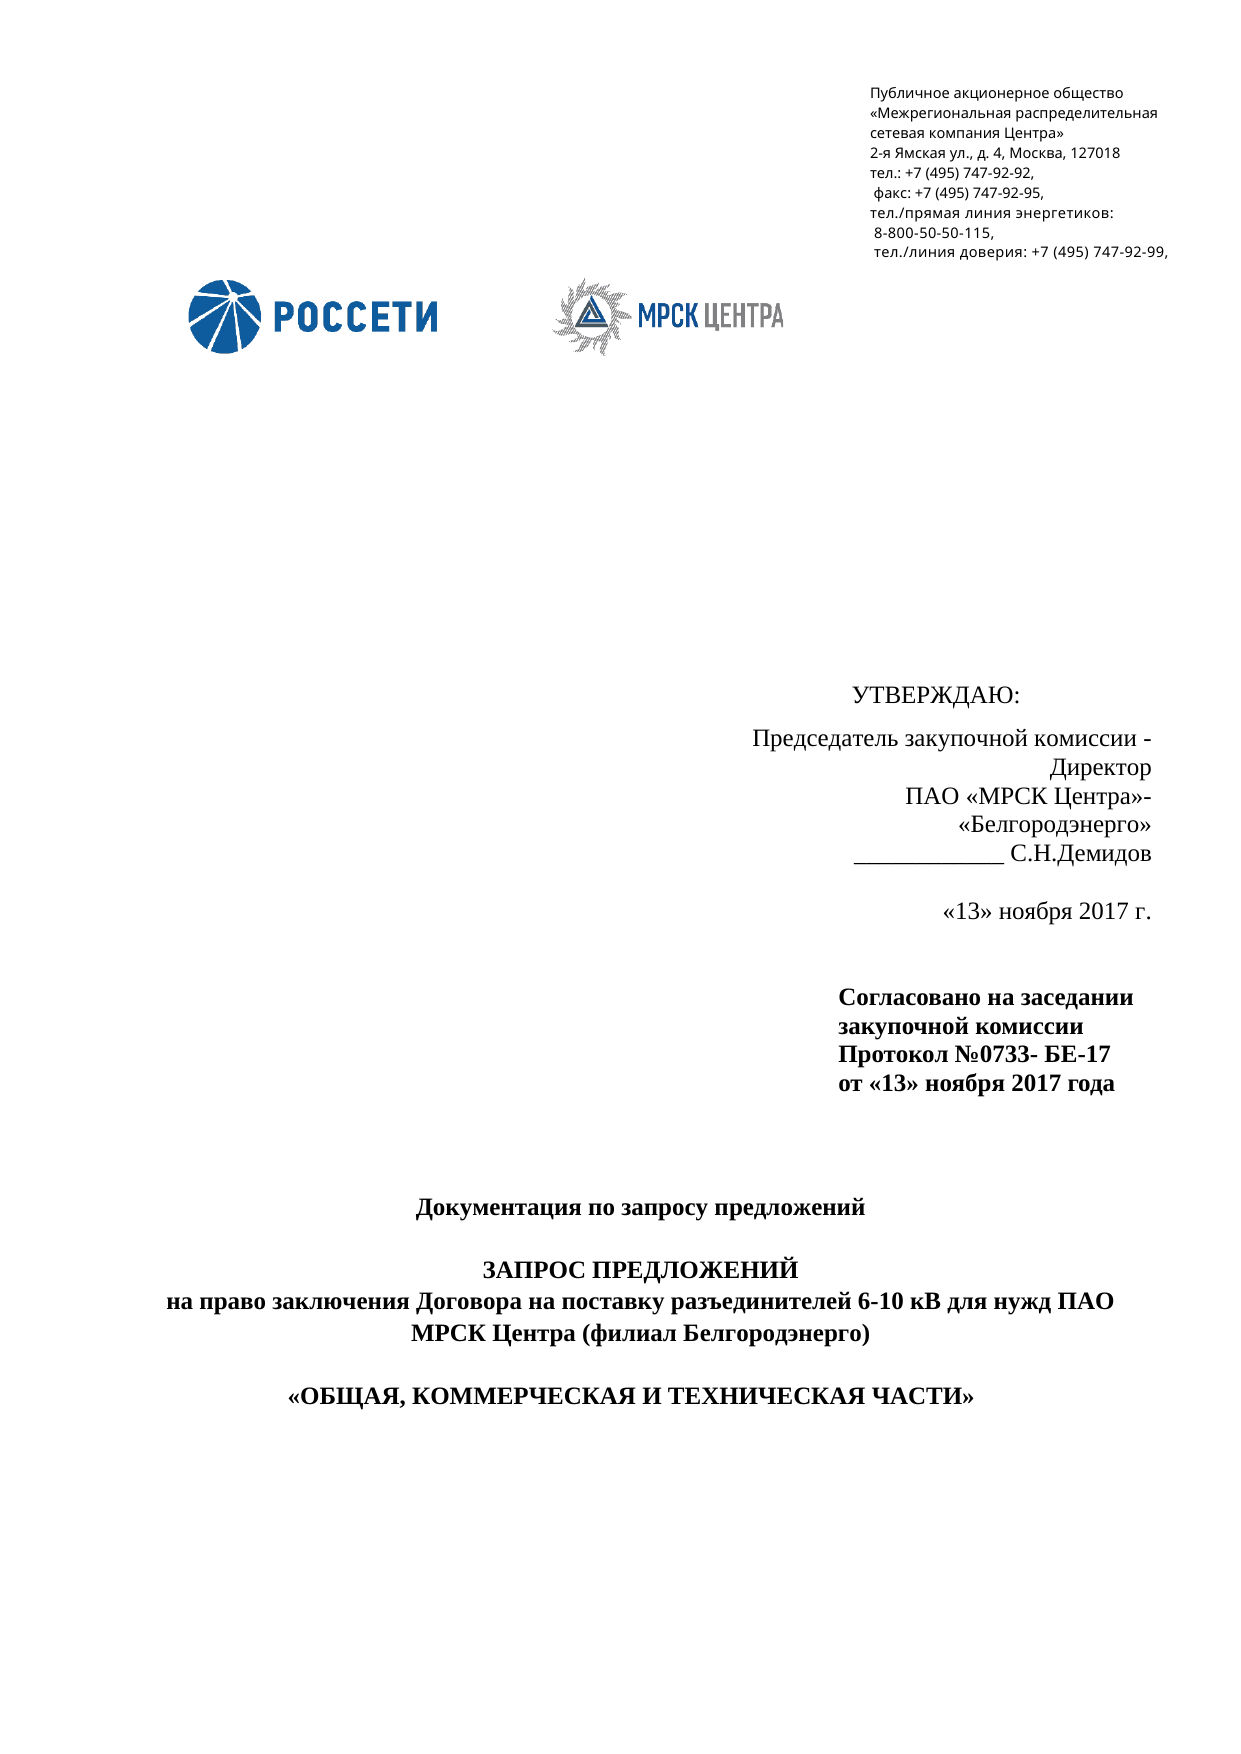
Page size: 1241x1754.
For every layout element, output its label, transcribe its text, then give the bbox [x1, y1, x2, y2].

text «ОБЩАЯ, КОММЕРЧЕСКАЯ и техническая ЧАСТИ» [73, 1381, 1183, 1410]
text на право заключения Договора на поставку разъединителей 6-10 кВ для нужд ПАО МРСК Центра (филиал Белгородэнерго) [129, 1286, 1152, 1347]
text «Белгородэнерго» [129, 809, 1152, 838]
text Согласовано на заседании [838, 982, 1152, 1011]
text ЗАПРОС ПРЕДЛОЖЕНИЙ [129, 1255, 1152, 1283]
text «13» ноября 2017 г. [720, 896, 1152, 924]
text Документация по запросу предложений [129, 1192, 1152, 1220]
text ПАО «МРСК Центра»- [129, 781, 1152, 809]
text Председатель закупочной комиссии - [129, 723, 1152, 752]
text Директор [129, 752, 1152, 781]
text ____________ С.Н.Демидов [129, 838, 1152, 867]
picture [188, 278, 784, 356]
text УТВЕРЖДАЮ: [720, 680, 1152, 709]
text от «13» ноября 2017 года [838, 1068, 1152, 1097]
text закупочной комиссии [838, 1011, 1152, 1039]
text Протокол №0733- БЕ-17 [838, 1039, 1152, 1068]
